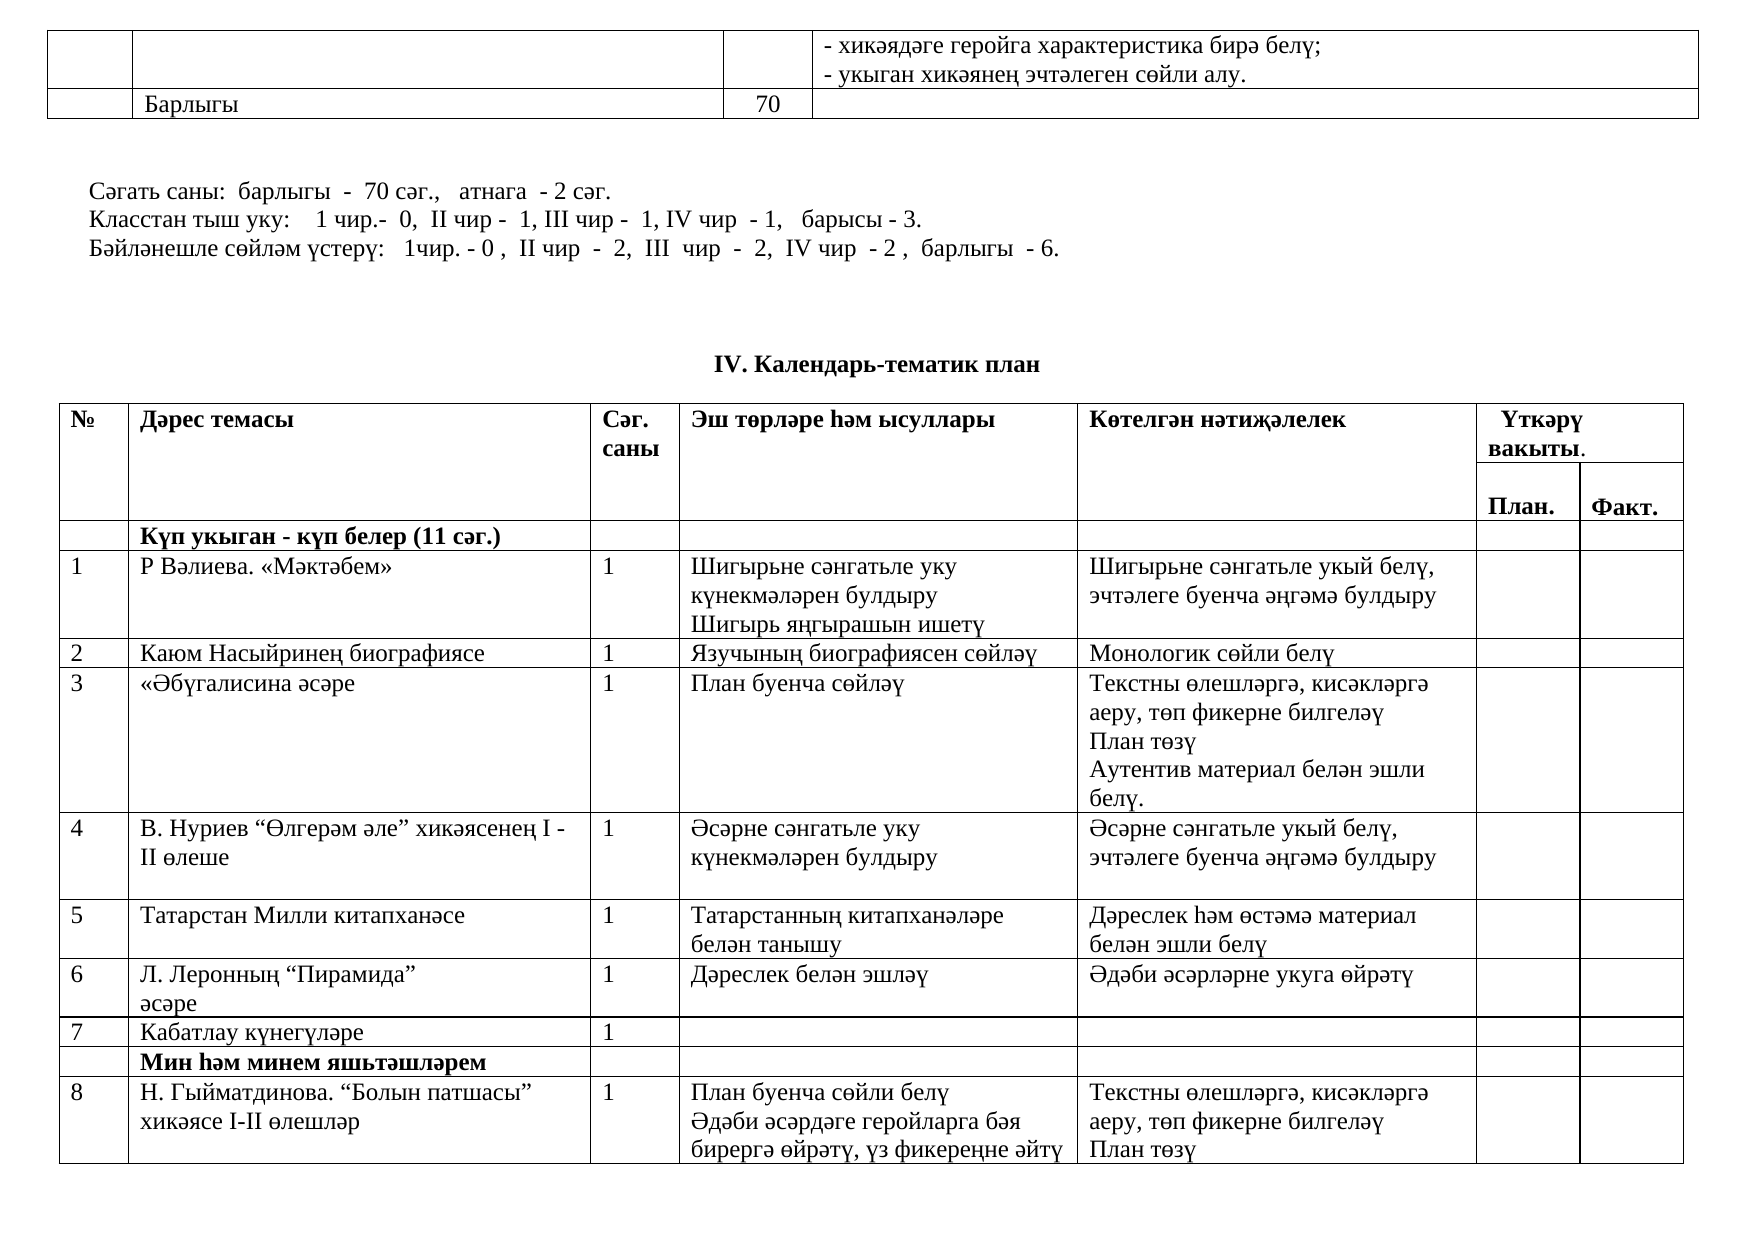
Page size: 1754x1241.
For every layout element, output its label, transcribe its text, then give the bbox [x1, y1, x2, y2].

table_cell [1477, 959, 1579, 1016]
table_cell 1 [591, 639, 679, 667]
table_cell Әсәрне сәнгатьле укый белү, эчтәлеге буенча әңгәмә булдыру [1078, 813, 1476, 899]
table_cell [1581, 1018, 1683, 1046]
table_cell [60, 1047, 128, 1076]
table_cell План буенча сөйләү [680, 668, 1077, 812]
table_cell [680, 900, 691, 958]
table_cell [1067, 1047, 1077, 1076]
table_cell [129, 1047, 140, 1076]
table_cell 2 [60, 639, 128, 667]
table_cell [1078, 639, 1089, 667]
table_cell 1 [591, 959, 679, 1016]
table_cell План. [1477, 463, 1579, 520]
table_cell [48, 89, 132, 118]
table_cell «Әбүгалисина әсәре [129, 668, 590, 812]
table_cell 1 [591, 1018, 679, 1046]
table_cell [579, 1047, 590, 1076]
table_cell [1465, 1018, 1476, 1046]
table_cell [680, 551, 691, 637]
table_cell 1 [60, 551, 128, 637]
table_cell [1581, 521, 1683, 550]
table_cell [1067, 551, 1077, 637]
table_cell [680, 521, 1077, 550]
table_cell [1477, 639, 1579, 667]
table_cell 1 [591, 813, 679, 899]
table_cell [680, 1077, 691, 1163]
table_header Эш төрләре һәм ысуллары [680, 404, 1077, 520]
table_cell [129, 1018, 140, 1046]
table_cell 19 [724, 31, 812, 88]
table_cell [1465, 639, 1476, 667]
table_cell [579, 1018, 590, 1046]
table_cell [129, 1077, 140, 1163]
text IV. Календарь-тематик план [59, 349, 1695, 378]
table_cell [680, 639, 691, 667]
table_cell 1 [591, 1077, 679, 1163]
table_header Сәг. саны [591, 404, 679, 520]
table_cell [1477, 900, 1579, 958]
table_cell [591, 521, 679, 550]
table_cell 1 [591, 668, 679, 812]
table_cell [1465, 1047, 1476, 1076]
text Сәгать саны: барлыгы - 70 сәг., атнага - 2 сәг. [59, 176, 1695, 204]
table_cell [813, 89, 1698, 118]
table_cell [1477, 1047, 1579, 1076]
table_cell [133, 31, 723, 88]
table_cell [1477, 1077, 1579, 1163]
table_cell 3 [60, 668, 128, 812]
table_cell [1581, 551, 1683, 637]
table_header Көтелгән нәтиҗәлелек [1078, 404, 1476, 520]
table_cell Әдәби әсәрләрне укуга өйрәтү [1078, 959, 1476, 1016]
table_cell 4 [60, 813, 128, 899]
table_cell Күп укыган - күп белер (11 сәг.) [129, 521, 590, 550]
table_cell [1581, 668, 1683, 812]
table_cell [1078, 1047, 1089, 1076]
table_cell [1581, 1047, 1683, 1076]
table_cell [1581, 639, 1683, 667]
text Бәйләнешле сөйләм үстерү: 1чир. - 0 , II чир - 2, III чир - 2, IV чир - 2 , барлыгы - 6. [59, 233, 1695, 262]
table_cell [1581, 813, 1683, 899]
text Класстан тыш уку: 1 чир.- 0, II чир - 1, III чир - 1, IV чир - 1, барысы - 3. [59, 204, 1695, 233]
table_cell [591, 1047, 679, 1076]
table_cell Әсәрне сәнгатьле уку күнекмәләрен булдыру [680, 813, 1077, 899]
table_cell [1477, 551, 1579, 637]
table_cell [1581, 900, 1683, 958]
table_cell [1581, 959, 1683, 1016]
table_cell [1477, 1018, 1579, 1046]
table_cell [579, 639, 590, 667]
table_cell [1477, 521, 1579, 550]
table_cell 6 [48, 31, 132, 88]
table_cell [1067, 1018, 1077, 1046]
table_cell 7 [60, 1018, 128, 1046]
table_cell 1 [591, 551, 679, 637]
table_cell Дәреслек белән эшләү [680, 959, 1077, 1016]
table_cell 70 [724, 89, 812, 118]
table_cell Р Вәлиева. «Мәктәбем» [129, 551, 590, 637]
table_cell [680, 1018, 691, 1046]
table_cell [1581, 1077, 1683, 1163]
table_cell 8 [60, 1077, 128, 1163]
table_cell [60, 521, 128, 550]
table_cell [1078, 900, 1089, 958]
table_cell [1477, 668, 1579, 812]
table_cell 5 [60, 900, 128, 958]
table_header Дәрес темасы [129, 404, 590, 520]
table_cell 1 [591, 900, 679, 958]
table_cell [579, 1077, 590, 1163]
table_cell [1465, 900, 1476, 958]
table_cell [813, 31, 1698, 88]
table_cell Шигырьне сәнгатьле укый белү, эчтәлеге буенча әңгәмә булдыру [1078, 551, 1476, 637]
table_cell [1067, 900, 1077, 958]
table_cell [1078, 1018, 1089, 1046]
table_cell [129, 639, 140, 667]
table_cell Факт. [1581, 463, 1683, 520]
table_header № [60, 404, 128, 520]
table_cell Барлыгы [133, 89, 723, 118]
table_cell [1078, 1077, 1476, 1163]
table_cell [680, 1047, 691, 1076]
table_cell [1477, 813, 1579, 899]
table_cell Татарстан Милли китапханәсе [129, 900, 590, 958]
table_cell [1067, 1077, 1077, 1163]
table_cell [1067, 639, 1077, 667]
table_header Үткәрү вакыты. [1477, 404, 1683, 462]
table_cell Текстны өлешләргә, кисәкләргә аеру, төп фикерне билгеләү План төзү Аутентив материал белән эшли белү. [1078, 668, 1476, 812]
table_cell [1078, 521, 1476, 550]
table_cell 6 [60, 959, 128, 1016]
